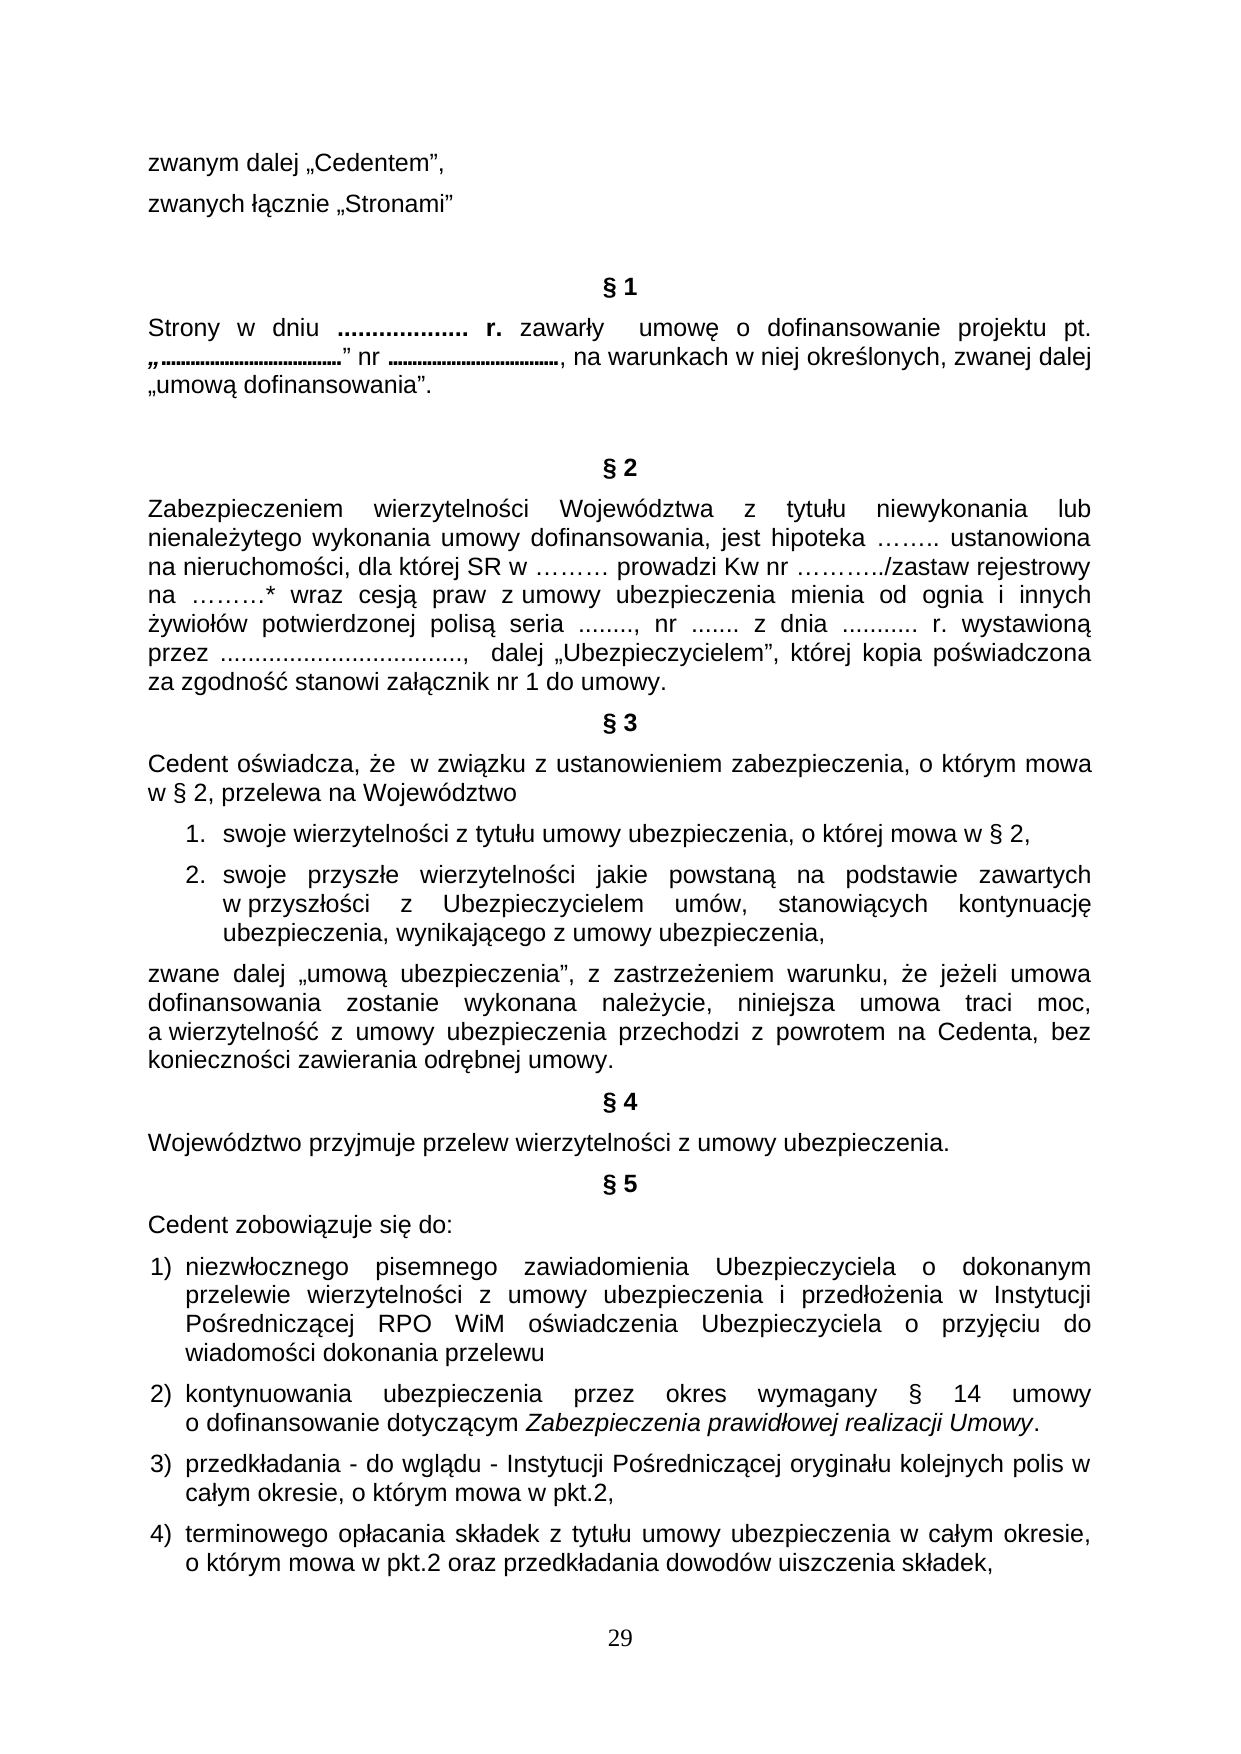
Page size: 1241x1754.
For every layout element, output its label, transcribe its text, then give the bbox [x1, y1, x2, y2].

list swoje przyszłe wierzytelności jakie powstaną na podstawie zawartych w przyszłości z Ubezpieczycielem umów, stanowiących kontynuację ubezpieczenia, wynikającego z umowy ubezpieczenia, [185, 860, 1092, 946]
text § 2 [148, 453, 1092, 481]
text Cedent oświadcza, że w związku z ustanowieniem zabezpieczenia, o którym mowa w § 2, przelewa na Województwo [148, 749, 1092, 806]
list kontynuowania ubezpieczenia przez okres wymagany § 14 umowy o dofinansowanie dotyczącym Zabezpieczenia prawidłowej realizacji Umowy. [150, 1379, 1092, 1436]
list terminowego opłacania składek z tytułu umowy ubezpieczenia w całym okresie, o którym mowa w pkt.2 oraz przedkładania dowodów uiszczenia składek, [150, 1519, 1092, 1576]
text zwanych łącznie „Stronami” [148, 189, 1092, 218]
text Strony w dniu ................... r. zawarły umowę o dofinansowanie projektu pt. „.....................................” nr ..................................., na warunkach w niej określonych, zwanej dalej „umową dofinansowania”. [148, 313, 1092, 399]
list niezwłocznego pisemnego zawiadomienia Ubezpieczyciela o dokonanym przelewie wierzytelności z umowy ubezpieczenia i przedłożenia w Instytucji Pośredniczącej RPO WiM oświadczenia Ubezpieczyciela o przyjęciu do wiadomości dokonania przelewu [150, 1251, 1092, 1366]
text Województwo przyjmuje przelew wierzytelności z umowy ubezpieczenia. [148, 1128, 1092, 1156]
text Zabezpieczeniem wierzytelności Województwa z tytułu niewykonania lub nienależytego wykonania umowy dofinansowania, jest hipoteka …….. ustanowiona na nieruchomości, dla której SR w ……… prowadzi Kw nr ………../zastaw rejestrowy na ………* wraz cesją praw z umowy ubezpieczenia mienia od ognia i innych żywiołów potwierdzonej polisą seria ........, nr ....... z dnia ........... r. wystawioną przez ..................................., dalej „Ubezpieczycielem”, której kopia poświadczona za zgodność stanowi załącznik nr 1 do umowy. [148, 494, 1092, 695]
text zwane dalej „umową ubezpieczenia”, z zastrzeżeniem warunku, że jeżeli umowa dofinansowania zostanie wykonana należycie, niniejsza umowa traci moc, a wierzytelność z umowy ubezpieczenia przechodzi z powrotem na Cedenta, bez konieczności zawierania odrębnej umowy. [148, 959, 1092, 1074]
text § 5 [148, 1169, 1092, 1198]
text § 3 [148, 708, 1092, 736]
list swoje wierzytelności z tytułu umowy ubezpieczenia, o której mowa w § 2, [185, 819, 1092, 848]
text Cedent zobowiązuje się do: [148, 1210, 1092, 1239]
text zwanym dalej „Cedentem”, [148, 148, 1092, 176]
text § 1 [148, 271, 1092, 300]
text § 4 [148, 1086, 1092, 1115]
list przedkładania - do wglądu - Instytucji Pośredniczącej oryginału kolejnych polis w całym okresie, o którym mowa w pkt.2, [150, 1449, 1092, 1506]
